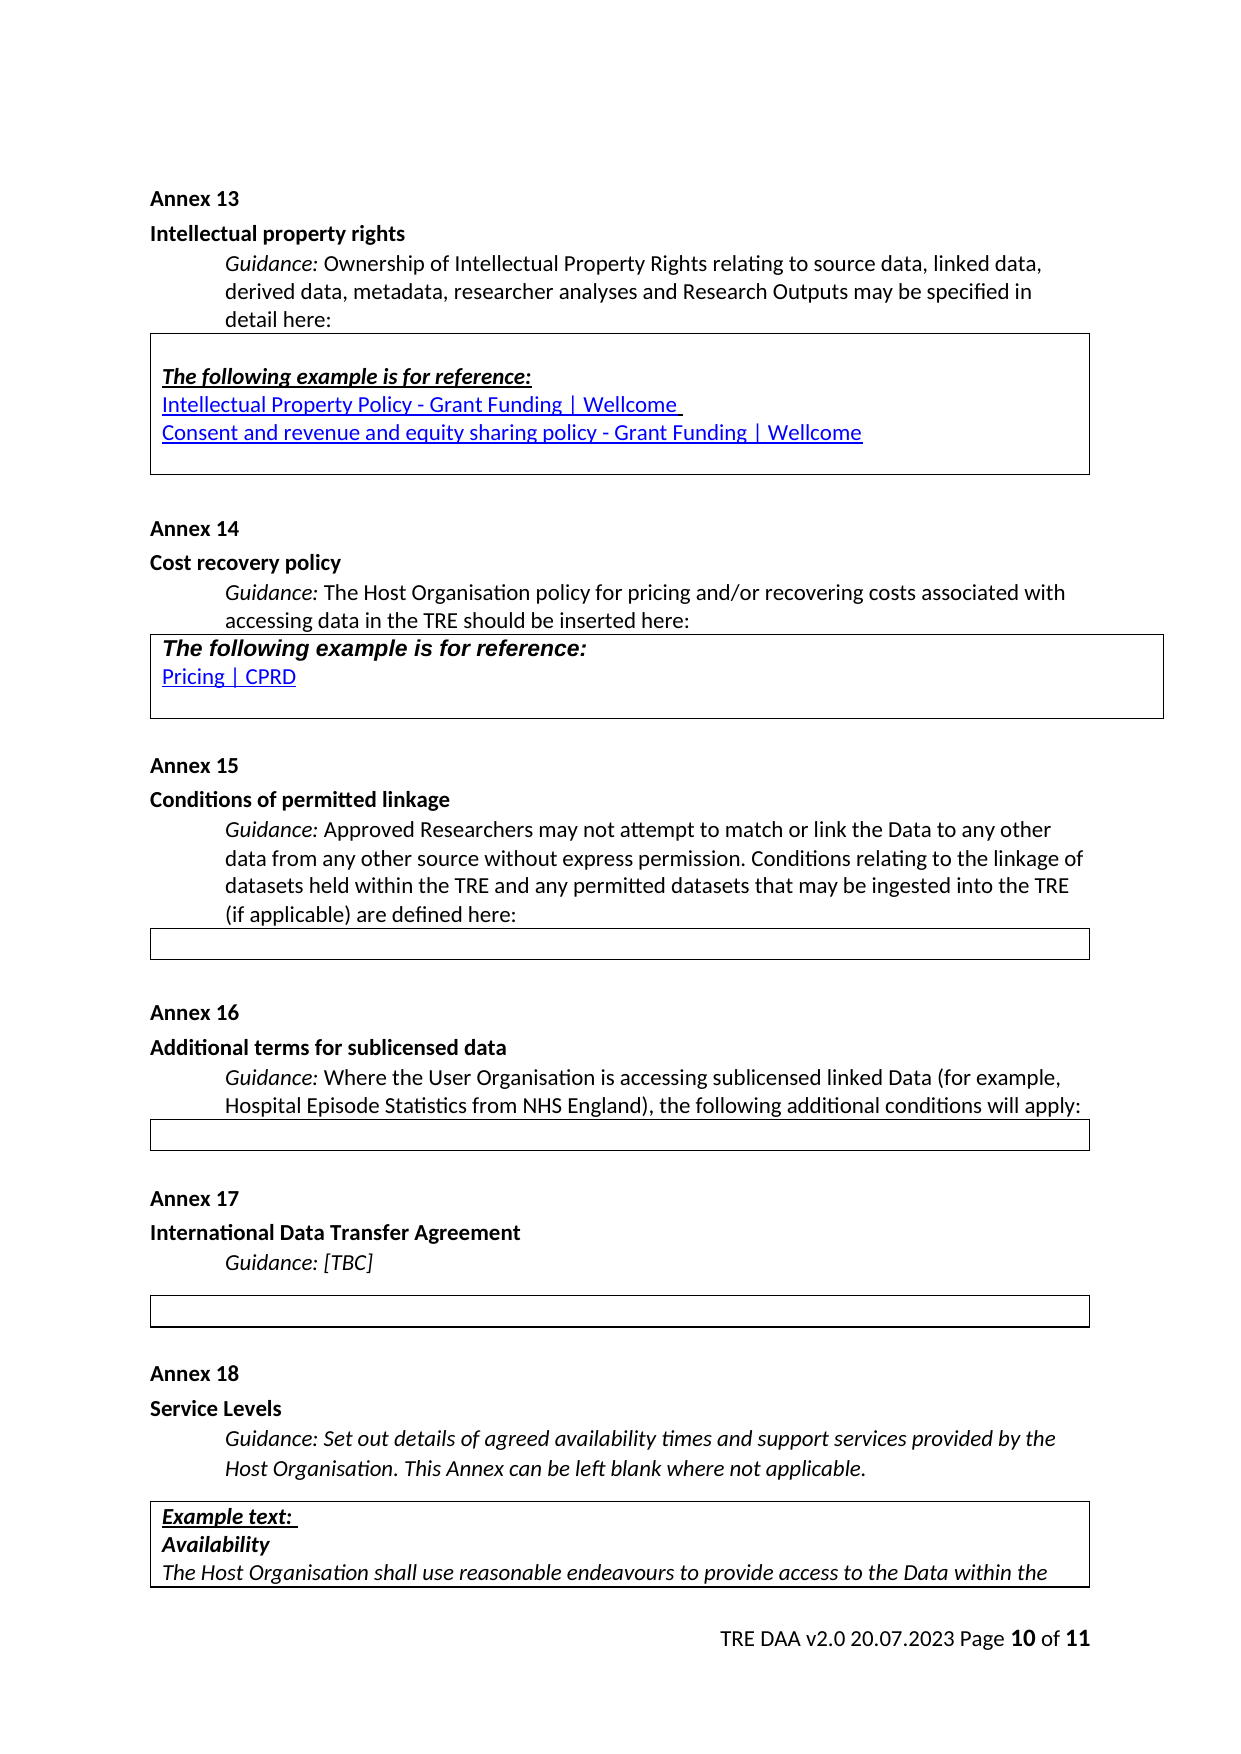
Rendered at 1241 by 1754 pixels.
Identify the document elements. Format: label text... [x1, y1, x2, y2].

subtitle Additional terms for sublicensed data [150, 1033, 1090, 1061]
subtitle Conditions of permitted linkage [150, 785, 1090, 813]
list Guidance: Where the User Organisation is accessing sublicensed linked Data (for example, Hospital Episode Statistics from NHS England), the following additional conditions will apply: [225, 1063, 1090, 1119]
table_header [151, 929, 1089, 959]
subtitle Annex 18 [150, 1359, 1090, 1388]
text Guidance: [TBC] [150, 1248, 1090, 1276]
subtitle Annex 15 [150, 751, 1090, 779]
list Guidance: Approved Researchers may not attempt to match or link the Data to any other data from any other source without express permission. Conditions relating to the linkage of datasets held within the TRE and any permitted datasets that may be ingested into the TRE (if applicable) are defined here: [225, 816, 1090, 928]
subtitle Annex 16 [150, 998, 1090, 1027]
subtitle Cost recovery policy [150, 548, 1090, 576]
table_header The following example is for reference: Pricing | CPRD [151, 635, 1163, 718]
table_header The following example is for reference: Intellectual Property Policy - Grant Funding | Wellcome Consent and revenue and equity sharing policy - Grant Funding | Wellcome [151, 334, 1089, 474]
list Guidance: The Host Organisation policy for pricing and/or recovering costs associated with accessing data in the TRE should be inserted here: [225, 578, 1090, 634]
list Guidance: Ownership of Intellectual Property Rights relating to source data, linked data, derived data, metadata, researcher analyses and Research Outputs may be specified in detail here: [225, 249, 1090, 333]
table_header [151, 1502, 1089, 1586]
subtitle Annex 13 [150, 184, 1090, 212]
subtitle Service Levels [150, 1394, 1090, 1422]
subtitle Annex 17 [150, 1184, 1090, 1212]
subtitle Annex 14 [150, 514, 1090, 542]
text Guidance: Set out details of agreed availability times and support services provided by the Host Organisation. This Annex can be left blank where not applicable. [150, 1424, 1090, 1482]
subtitle Intellectual property rights [150, 219, 1090, 247]
table_header [151, 1296, 1089, 1326]
table_header [151, 1120, 1089, 1150]
subtitle International Data Transfer Agreement [150, 1218, 1090, 1246]
